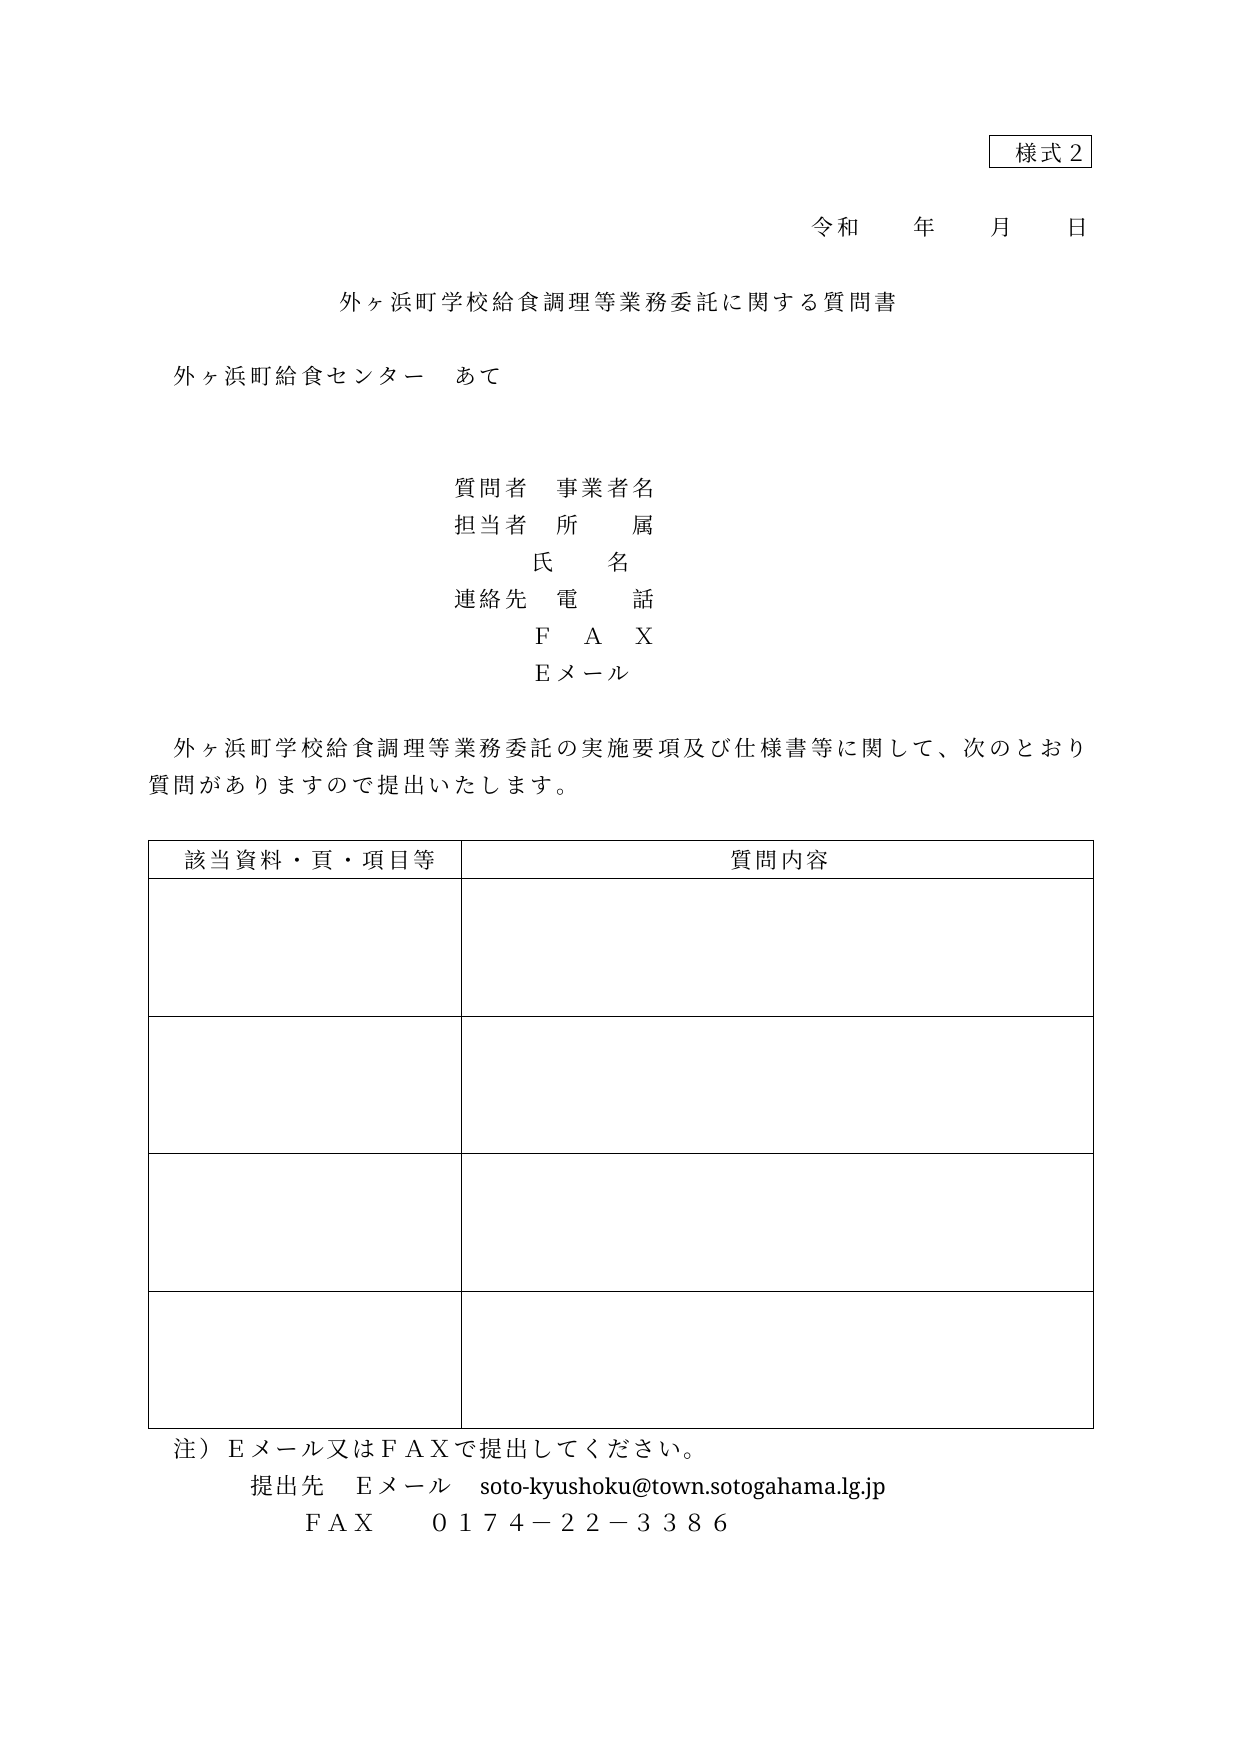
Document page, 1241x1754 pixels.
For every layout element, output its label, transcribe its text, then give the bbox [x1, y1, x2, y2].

table_cell [462, 1154, 1093, 1291]
text 注）Ｅメール又はＦＡＸで提出してください。 [148, 1429, 1092, 1466]
table_header 該当資料・頁・項目等 [149, 841, 461, 878]
table_cell [149, 1292, 461, 1428]
table_cell [149, 1154, 461, 1291]
text Ｆ Ａ Ｘ [439, 617, 1092, 654]
text 外ヶ浜町学校給食調理等業務委託の実施要項及び仕様書等に関して、次のとおり質問がありますので提出いたします。 [148, 728, 1092, 803]
table_header 質問内容 [462, 841, 1093, 878]
text 令和 年 月 日 [148, 208, 1092, 245]
table_cell [149, 1017, 461, 1153]
text 提出先 Ｅメール soto-kyushoku@town.sotogahama.lg.jp [148, 1466, 1092, 1503]
table_cell [462, 1017, 1093, 1153]
text 担当者 所 属 [439, 505, 1092, 542]
text ＦＡＸ ０１７４－２２－３３８６ [148, 1503, 1092, 1541]
text 連絡先 電 話 [439, 579, 1092, 617]
table_cell [149, 879, 461, 1016]
text 外ヶ浜町学校給食調理等業務委託に関する質問書 [148, 282, 1092, 319]
text 外ヶ浜町給食センター あて [148, 356, 1092, 393]
table_cell [462, 1292, 1093, 1428]
table_cell [462, 879, 1093, 1016]
text 質問者 事業者名 [439, 468, 1092, 505]
text 様式２ [148, 133, 1092, 170]
text 氏 名 [439, 542, 1092, 579]
text Ｅメール [439, 654, 1092, 691]
